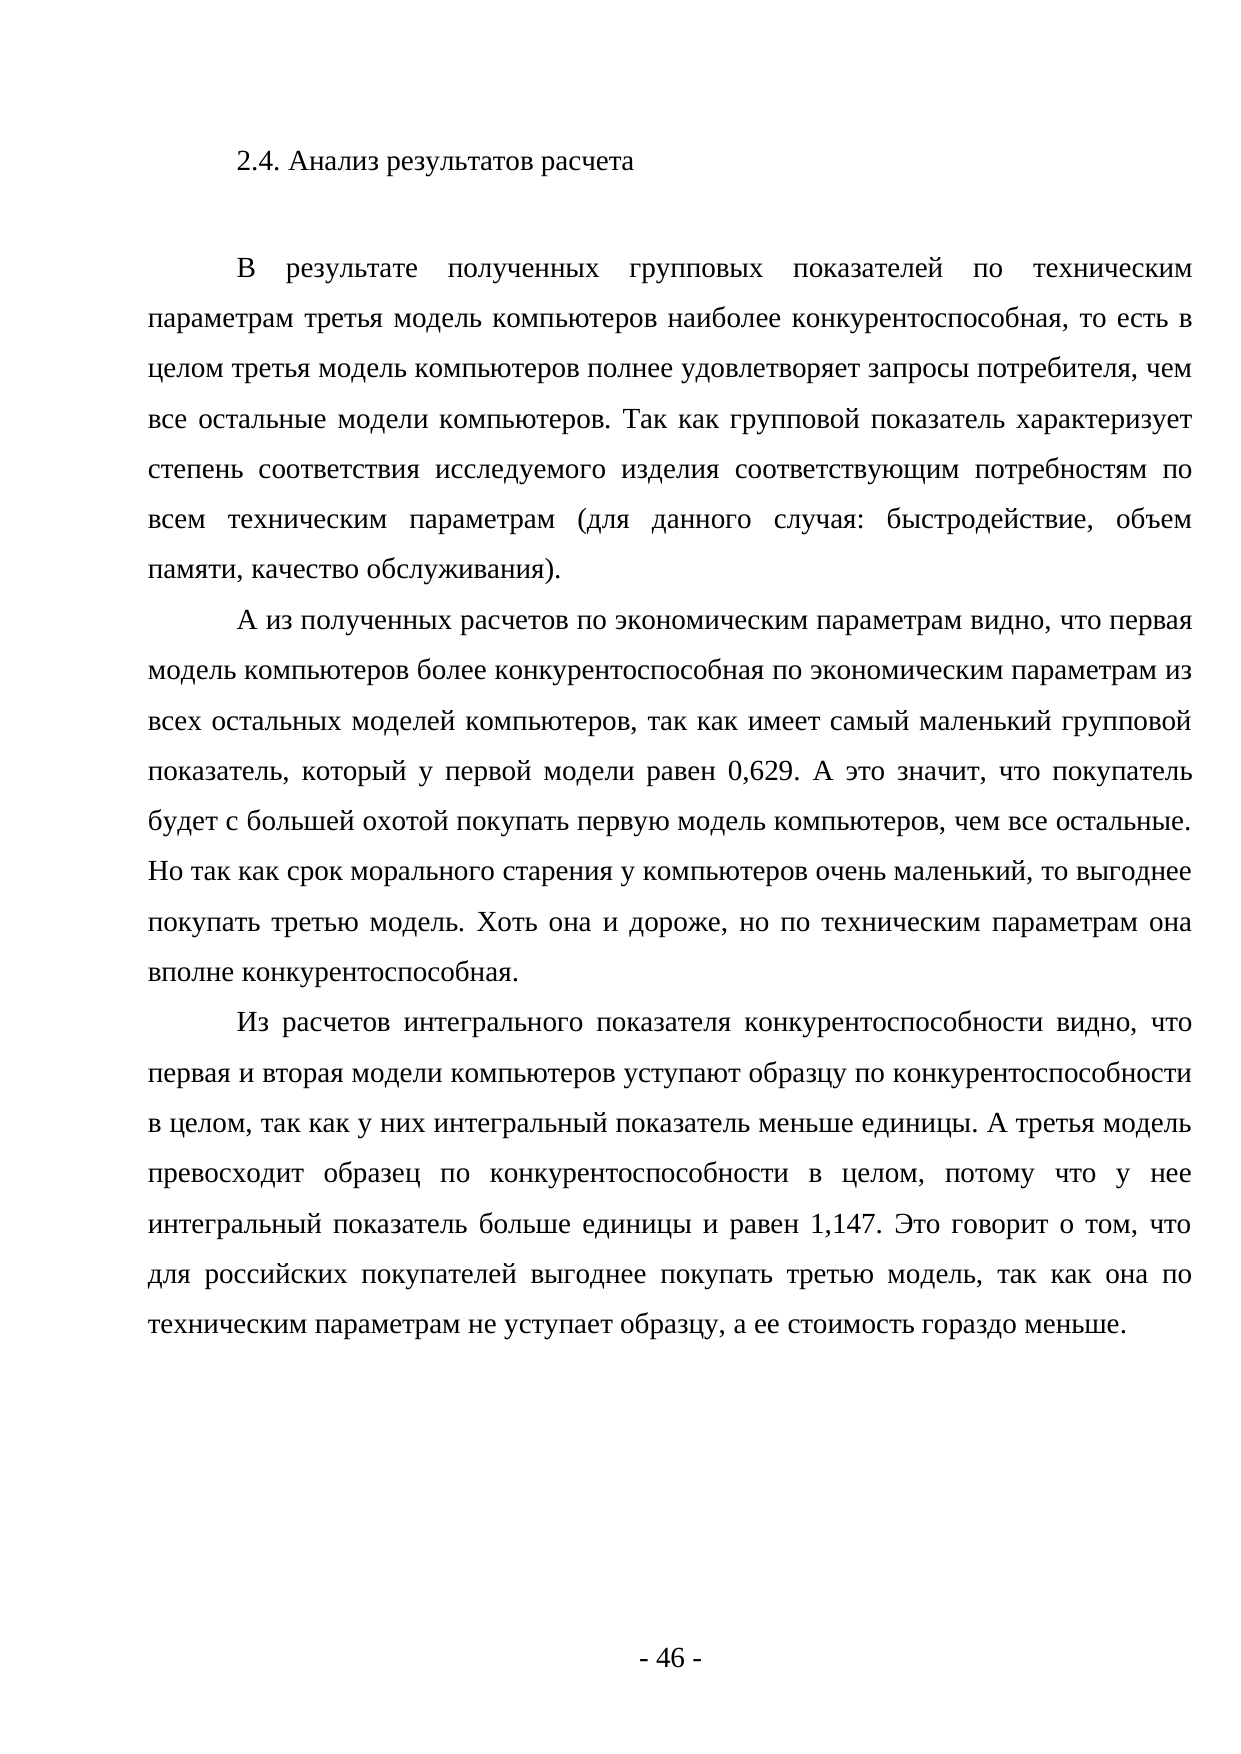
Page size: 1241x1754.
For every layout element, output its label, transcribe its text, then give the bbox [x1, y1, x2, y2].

text А из полученных расчетов по экономическим параметрам видно, что первая модель компьютеров более конкурентоспособная по экономическим параметрам из всех остальных моделей компьютеров, так как имеет самый маленький групповой показатель, который у первой модели равен 0,629. А это значит, что покупатель будет с большей охотой покупать первую модель компьютеров, чем все остальные. Но так как срок морального старения у компьютеров очень маленький, то выгоднее покупать третью модель. Хоть она и дороже, но по техническим параметрам она вполне конкурентоспособная. [148, 602, 1193, 988]
subtitle 2.4. Анализ результатов расчета [148, 143, 1193, 177]
text В результате полученных групповых показателей по техническим параметрам третья модель компьютеров наиболее конкурентоспособная, то есть в целом третья модель компьютеров полнее удовлетворяет запросы потребителя, чем все остальные модели компьютеров. Так как групповой показатель характеризует степень соответствия исследуемого изделия соответствующим потребностям по всем техническим параметрам (для данного случая: быстродействие, объем памяти, качество обслуживания). [148, 250, 1193, 585]
text Из расчетов интегрального показателя конкурентоспособности видно, что первая и вторая модели компьютеров уступают образцу по конкурентоспособности в целом, так как у них интегральный показатель меньше единицы. А третья модель превосходит образец по конкурентоспособности в целом, потому что у нее интегральный показатель больше единицы и равен 1,147. Это говорит о том, что для российских покупателей выгоднее покупать третью модель, так как она по техническим параметрам не уступает образцу, а ее стоимость гораздо меньше. [148, 1005, 1193, 1340]
